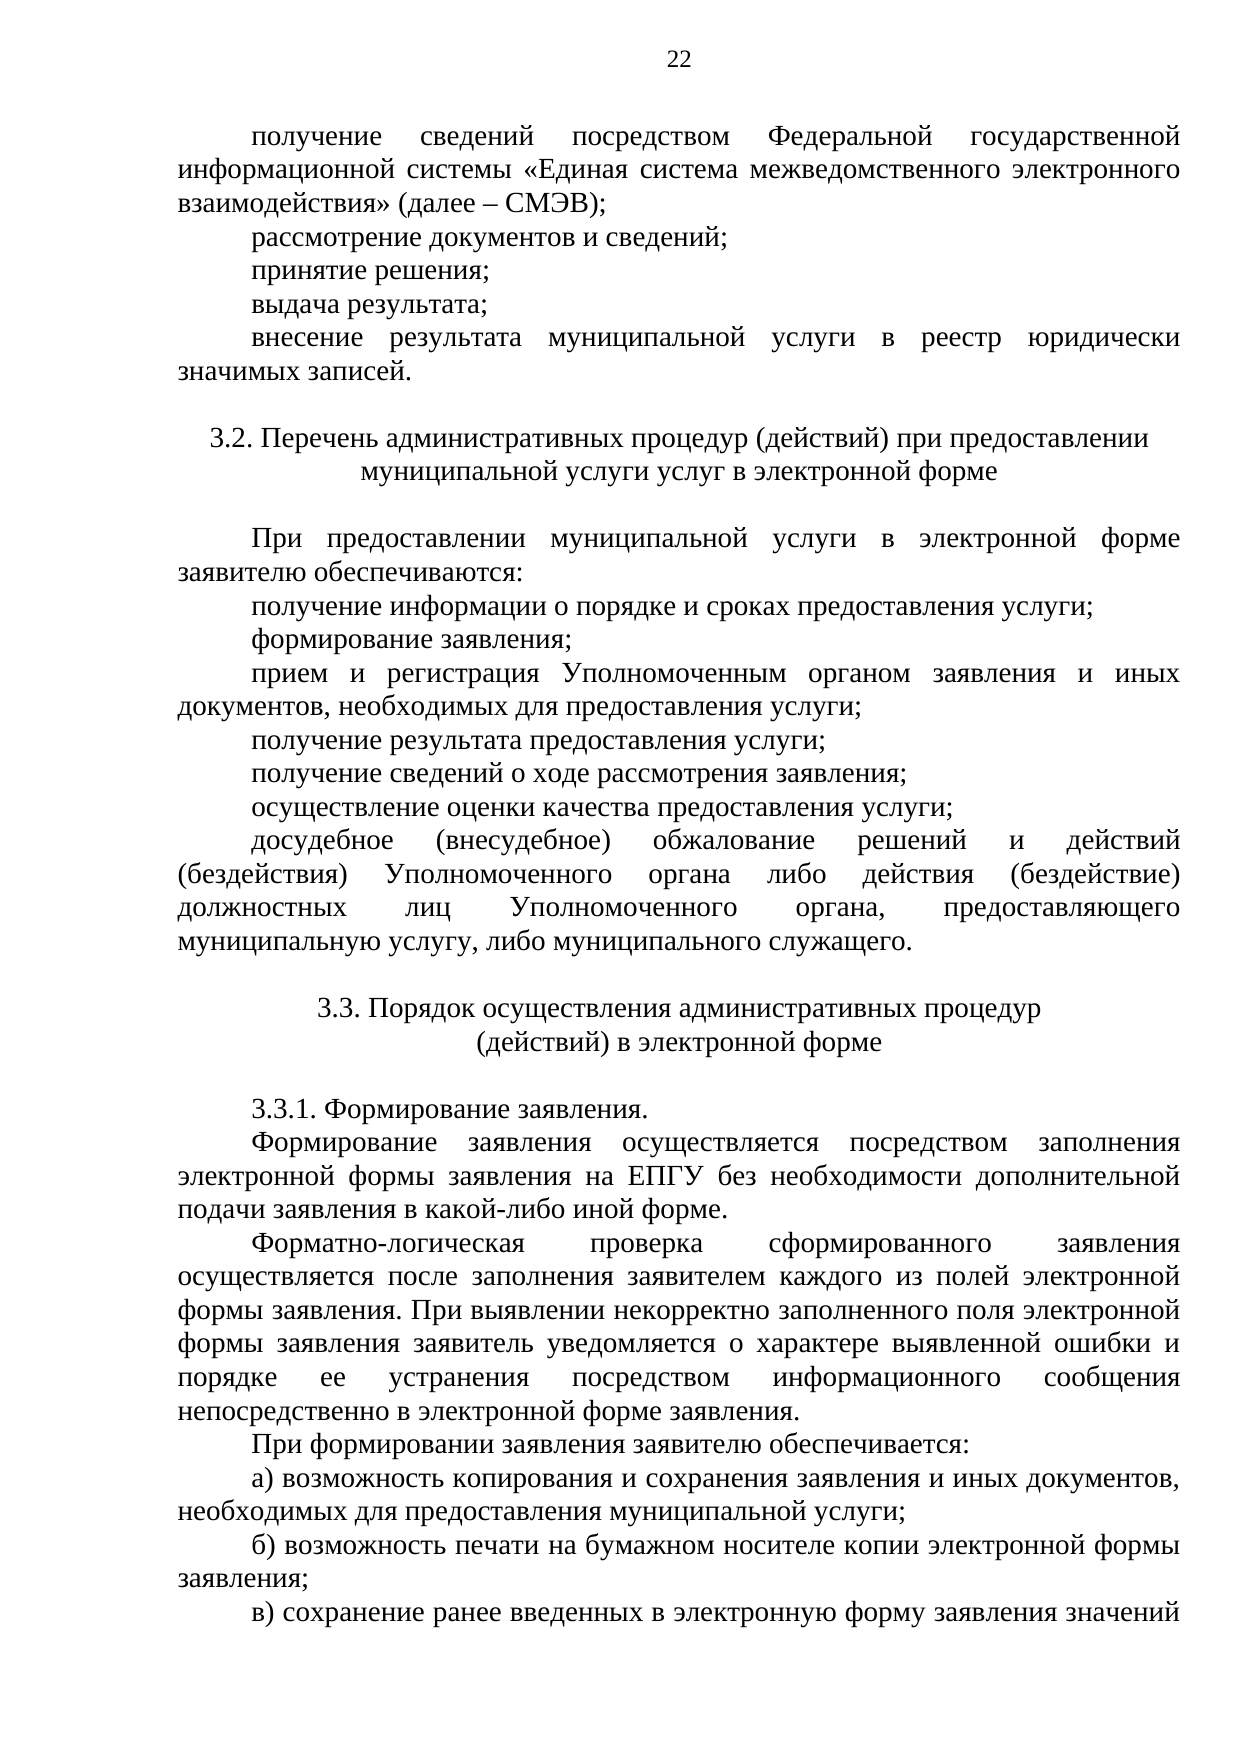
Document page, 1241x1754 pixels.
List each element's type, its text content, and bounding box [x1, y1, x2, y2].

text При формировании заявления заявителю обеспечивается: [177, 1426, 1181, 1460]
text осуществление оценки качества предоставления услуги; [177, 789, 1181, 822]
text 3.3. Порядок осуществления административных процедур [177, 990, 1181, 1024]
text формирование заявления; [177, 621, 1181, 655]
text 3.3.1. Формирование заявления. [177, 1091, 1181, 1124]
text Форматно-логическая проверка сформированного заявления осуществляется после заполнения заявителем каждого из полей электронной формы заявления. При выявлении некорректно заполненного поля электронной формы заявления заявитель уведомляется о характере выявленной ошибки и порядке ее устранения посредством информационного сообщения непосредственно в электронной форме заявления. [177, 1225, 1181, 1426]
text получение сведений посредством Федеральной государственной информационной системы «Единая система межведомственного электронного взаимодействия» (далее – СМЭВ); [177, 118, 1181, 219]
text б) возможность печати на бумажном носителе копии электронной формы заявления; [177, 1527, 1181, 1594]
text (действий) в электронной форме [177, 1024, 1181, 1057]
text а) возможность копирования и сохранения заявления и иных документов, необходимых для предоставления муниципальной услуги; [177, 1460, 1181, 1527]
text досудебное (внесудебное) обжалование решений и действий (бездействия) Уполномоченного органа либо действия (бездействие) должностных лиц Уполномоченного органа, предоставляющего муниципальную услугу, либо муниципального служащего. [177, 822, 1181, 957]
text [177, 1594, 1181, 1627]
text При предоставлении муниципальной услуги в электронной форме заявителю обеспечиваются: [177, 521, 1181, 588]
text принятие решения; [177, 252, 1181, 286]
text рассмотрение документов и сведений; [177, 219, 1181, 252]
text внесение результата муниципальной услуги в реестр юридически значимых записей. [177, 319, 1181, 386]
text прием и регистрация Уполномоченным органом заявления и иных документов, необходимых для предоставления услуги; [177, 655, 1181, 722]
text 3.2. Перечень административных процедур (действий) при предоставлении муниципальной услуги услуг в электронной форме [177, 420, 1181, 487]
text получение результата предоставления услуги; [177, 722, 1181, 755]
text выдача результата; [177, 286, 1181, 319]
text получение информации о порядке и сроках предоставления услуги; [177, 588, 1181, 621]
text Формирование заявления осуществляется посредством заполнения электронной формы заявления на ЕПГУ без необходимости дополнительной подачи заявления в какой-либо иной форме. [177, 1124, 1181, 1225]
text получение сведений о ходе рассмотрения заявления; [177, 755, 1181, 789]
